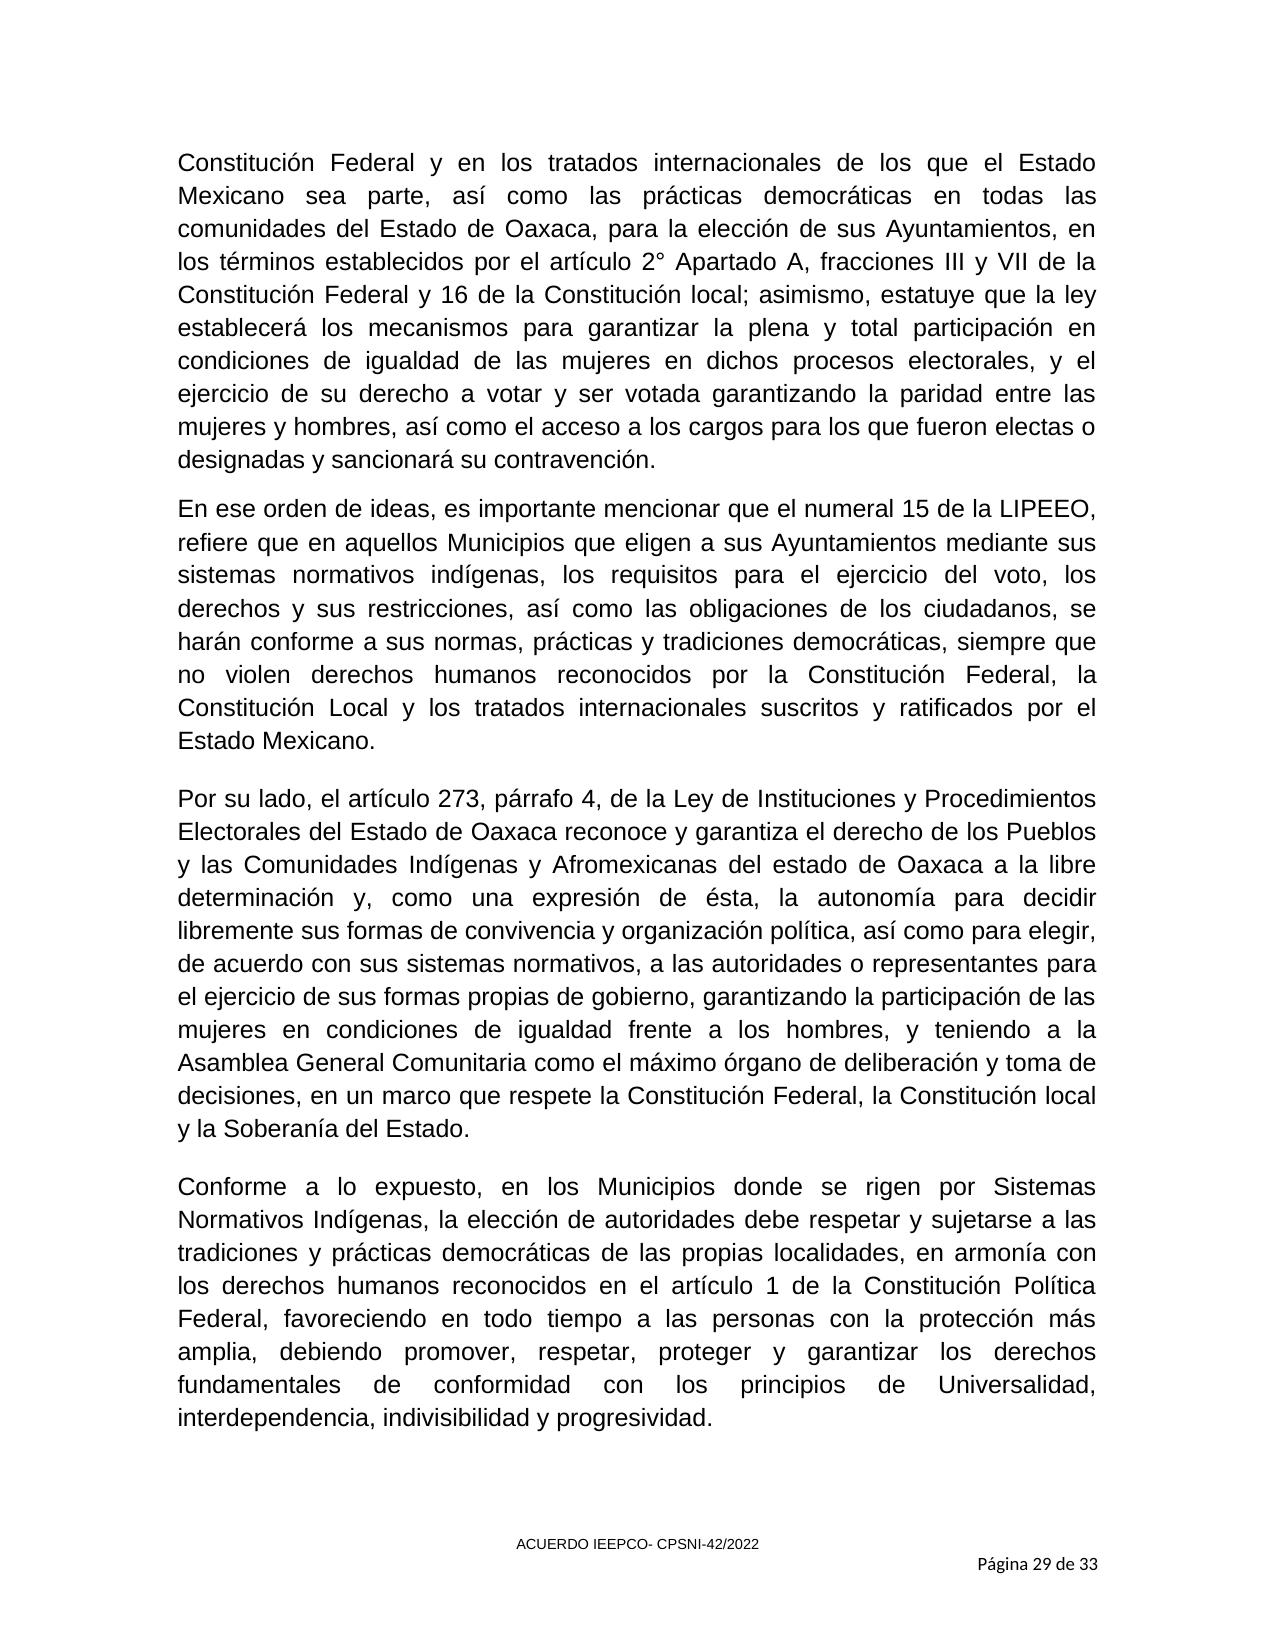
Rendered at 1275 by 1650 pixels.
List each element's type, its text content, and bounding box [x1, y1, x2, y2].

text Por su lado, el artículo 273, párrafo 4, de la Ley de Instituciones y Procedimientos Electorales del Estado de Oaxaca reconoce y garantiza el derecho de los Pueblos y las Comunidades Indígenas y Afromexicanas del estado de Oaxaca a la libre determinación y, como una expresión de ésta, la autonomía para decidir libremente sus formas de convivencia y organización política, así como para elegir, de acuerdo con sus sistemas normativos, a las autoridades o representantes para el ejercicio de sus formas propias de gobierno, garantizando la participación de las mujeres en condiciones de igualdad frente a los hombres, y teniendo a la Asamblea General Comunitaria como el máximo órgano de deliberación y toma de decisiones, en un marco que respete la Constitución Federal, la Constitución local y la Soberanía del Estado. [177, 784, 1098, 1143]
text Conforme a lo expuesto, en los Municipios donde se rigen por Sistemas Normativos Indígenas, la elección de autoridades debe respetar y sujetarse a las tradiciones y prácticas democráticas de las propias localidades, en armonía con los derechos humanos reconocidos en el artículo 1 de la Constitución Política Federal, favoreciendo en todo tiempo a las personas con la protección más amplia, debiendo promover, respetar, proteger y garantizar los derechos fundamentales de conformidad con los principios de Universalidad, interdependencia, indivisibilidad y progresividad. [177, 1172, 1098, 1432]
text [177, 148, 1098, 473]
text En ese orden de ideas, es importante mencionar que el numeral 15 de la LIPEEO, refiere que en aquellos Municipios que eligen a sus Ayuntamientos mediante sus sistemas normativos indígenas, los requisitos para el ejercicio del voto, los derechos y sus restricciones, así como las obligaciones de los ciudadanos, se harán conforme a sus normas, prácticas y tradiciones democráticas, siempre que no violen derechos humanos reconocidos por la Constitución Federal, la Constitución Local y los tratados internacionales suscritos y ratificados por el Estado Mexicano. [177, 494, 1098, 754]
